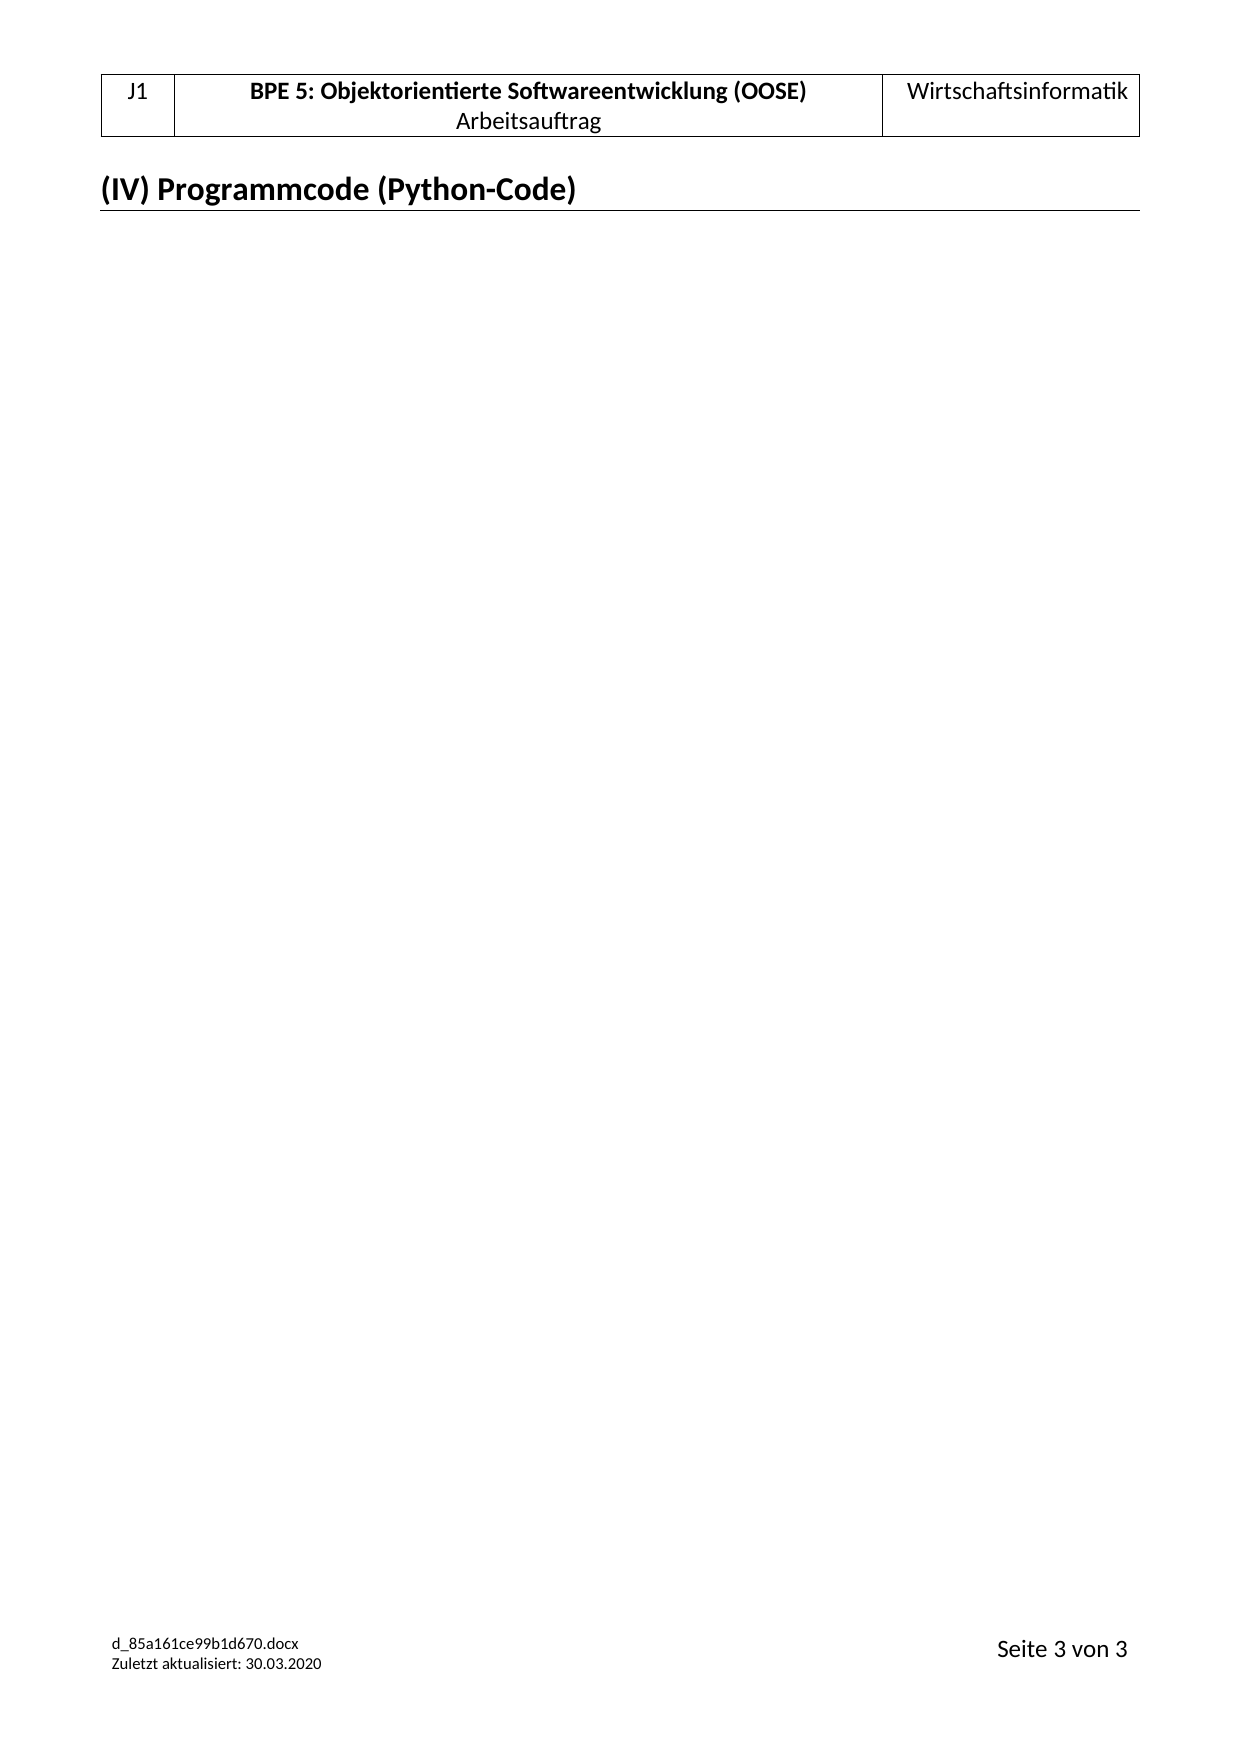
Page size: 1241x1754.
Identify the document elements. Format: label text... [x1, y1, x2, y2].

text (IV) Programmcode (Python-Code) [100, 167, 1140, 210]
